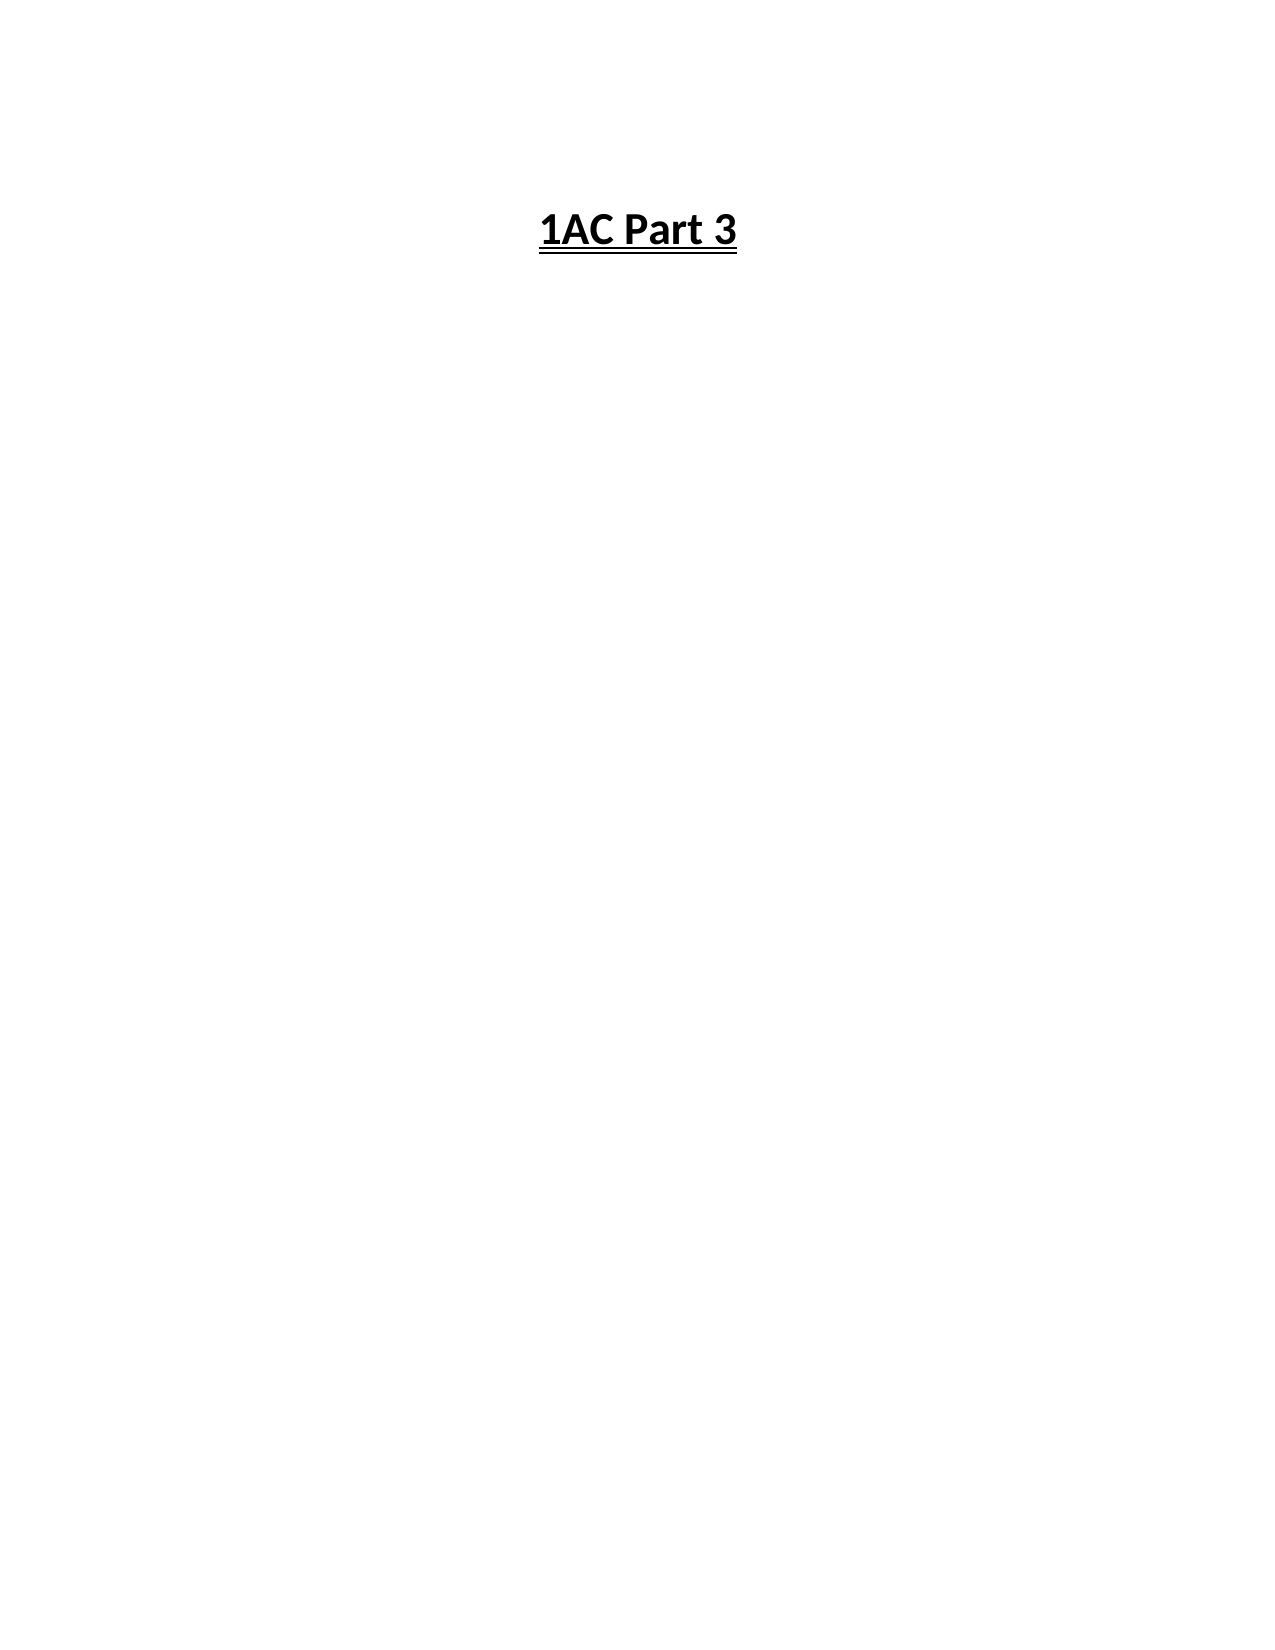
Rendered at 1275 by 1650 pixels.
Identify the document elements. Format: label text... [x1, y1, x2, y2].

subtitle 1AC Part 3 [150, 200, 1125, 256]
